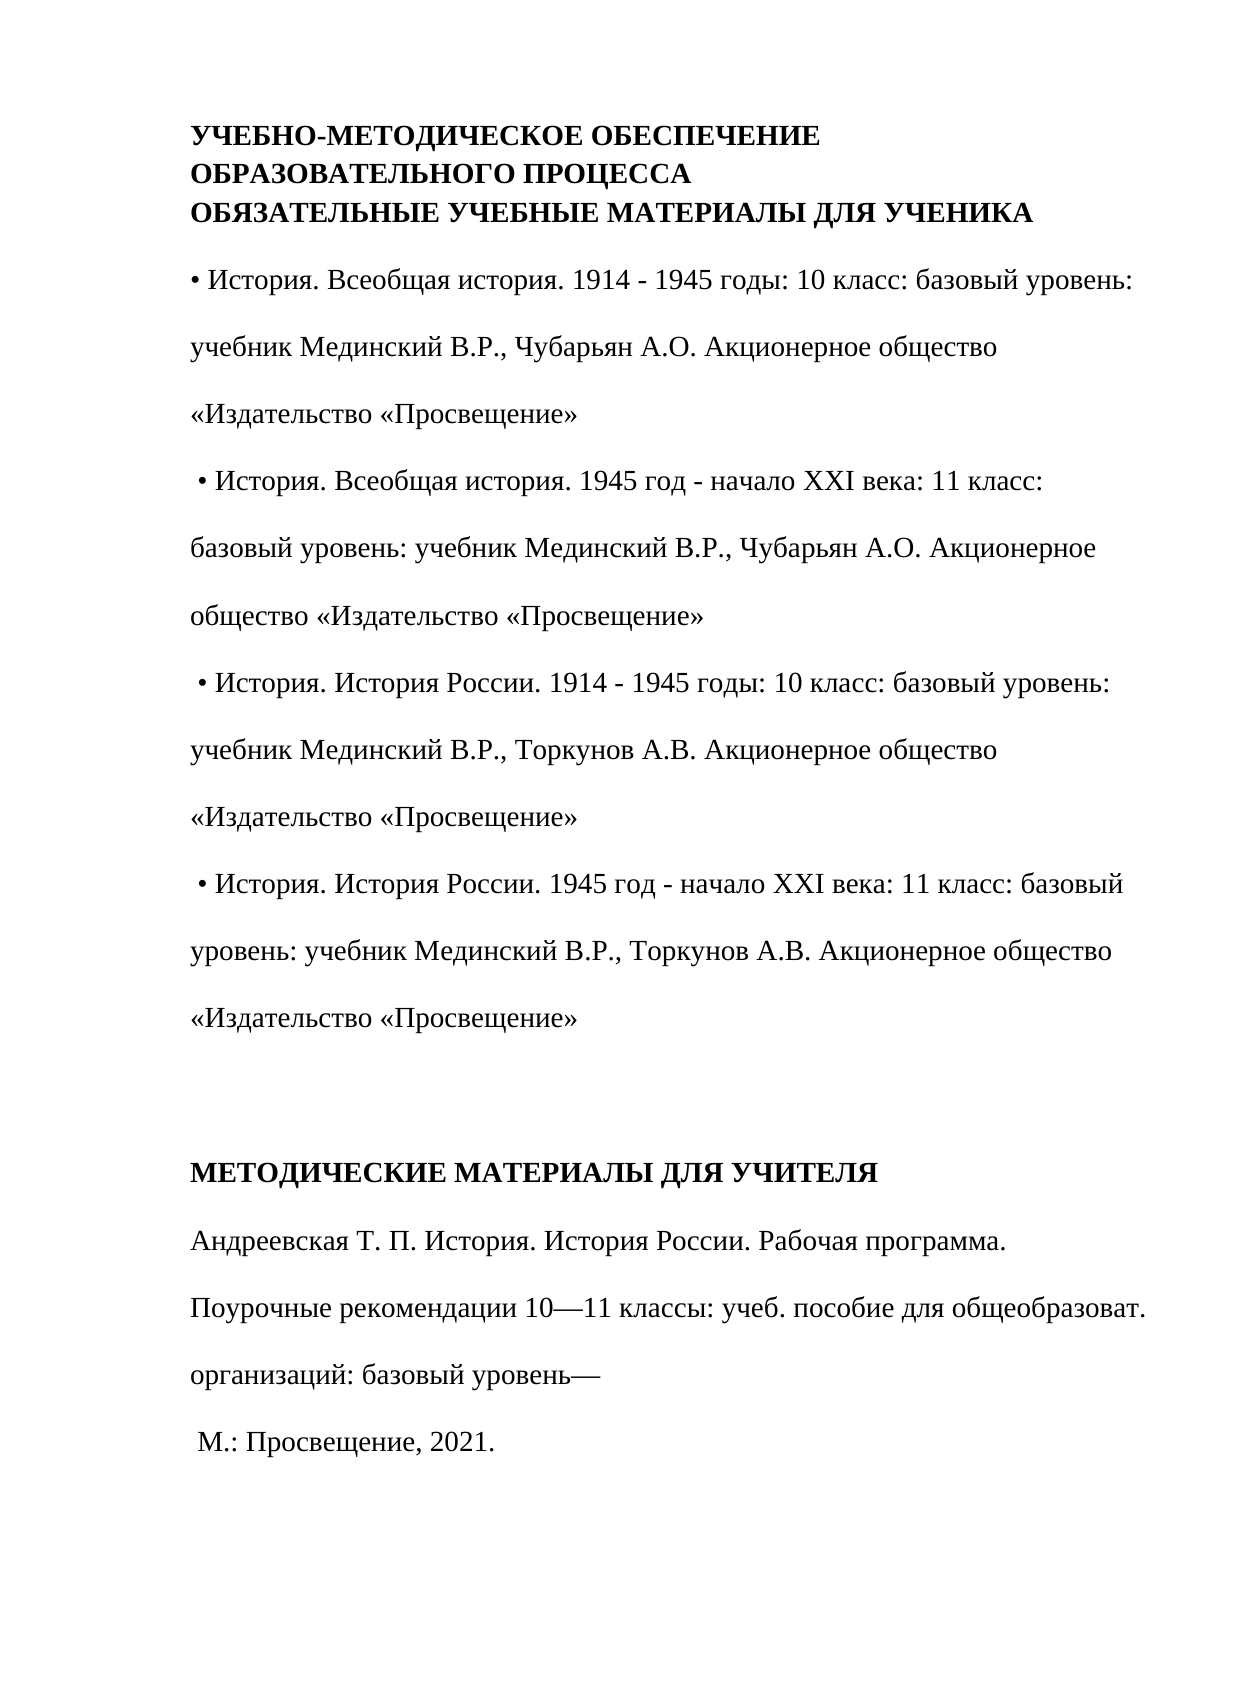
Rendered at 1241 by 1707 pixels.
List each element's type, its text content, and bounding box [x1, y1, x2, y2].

text ОБЯЗАТЕЛЬНЫЕ УЧЕБНЫЕ МАТЕРИАЛЫ ДЛЯ УЧЕНИКА [190, 195, 1152, 229]
text • История. Всеобщая история. 1914 - 1945 годы: 10 класс: базовый уровень: учебник Мединский В.Р., Чубарьян А.О. Акционерное общество «Издательство «Просвещение» • История. Всеобщая история. 1945 год - начало XXI века: 11 класс: базовый уровень: учебник Мединский В.Р., Чубарьян А.О. Акционерное общество «Издательство «Просвещение» • История. История России. 1914 - 1945 годы: 10 класс: базовый уровень: учебник Мединский В.Р., Торкунов А.В. Акционерное общество «Издательство «Просвещение» • История. История России. 1945 год - начало XXI века: 11 класс: базовый уровень: учебник Мединский В.Р., Торкунов А.В. Акционерное общество «Издательство «Просвещение» [190, 262, 1152, 1034]
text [190, 1223, 1152, 1529]
text УЧЕБНО-МЕТОДИЧЕСКОЕ ОБЕСПЕЧЕНИЕ ОБРАЗОВАТЕЛЬНОГО ПРОЦЕССА [190, 118, 1152, 190]
text МЕТОДИЧЕСКИЕ МАТЕРИАЛЫ ДЛЯ УЧИТЕЛЯ [190, 1156, 1152, 1189]
